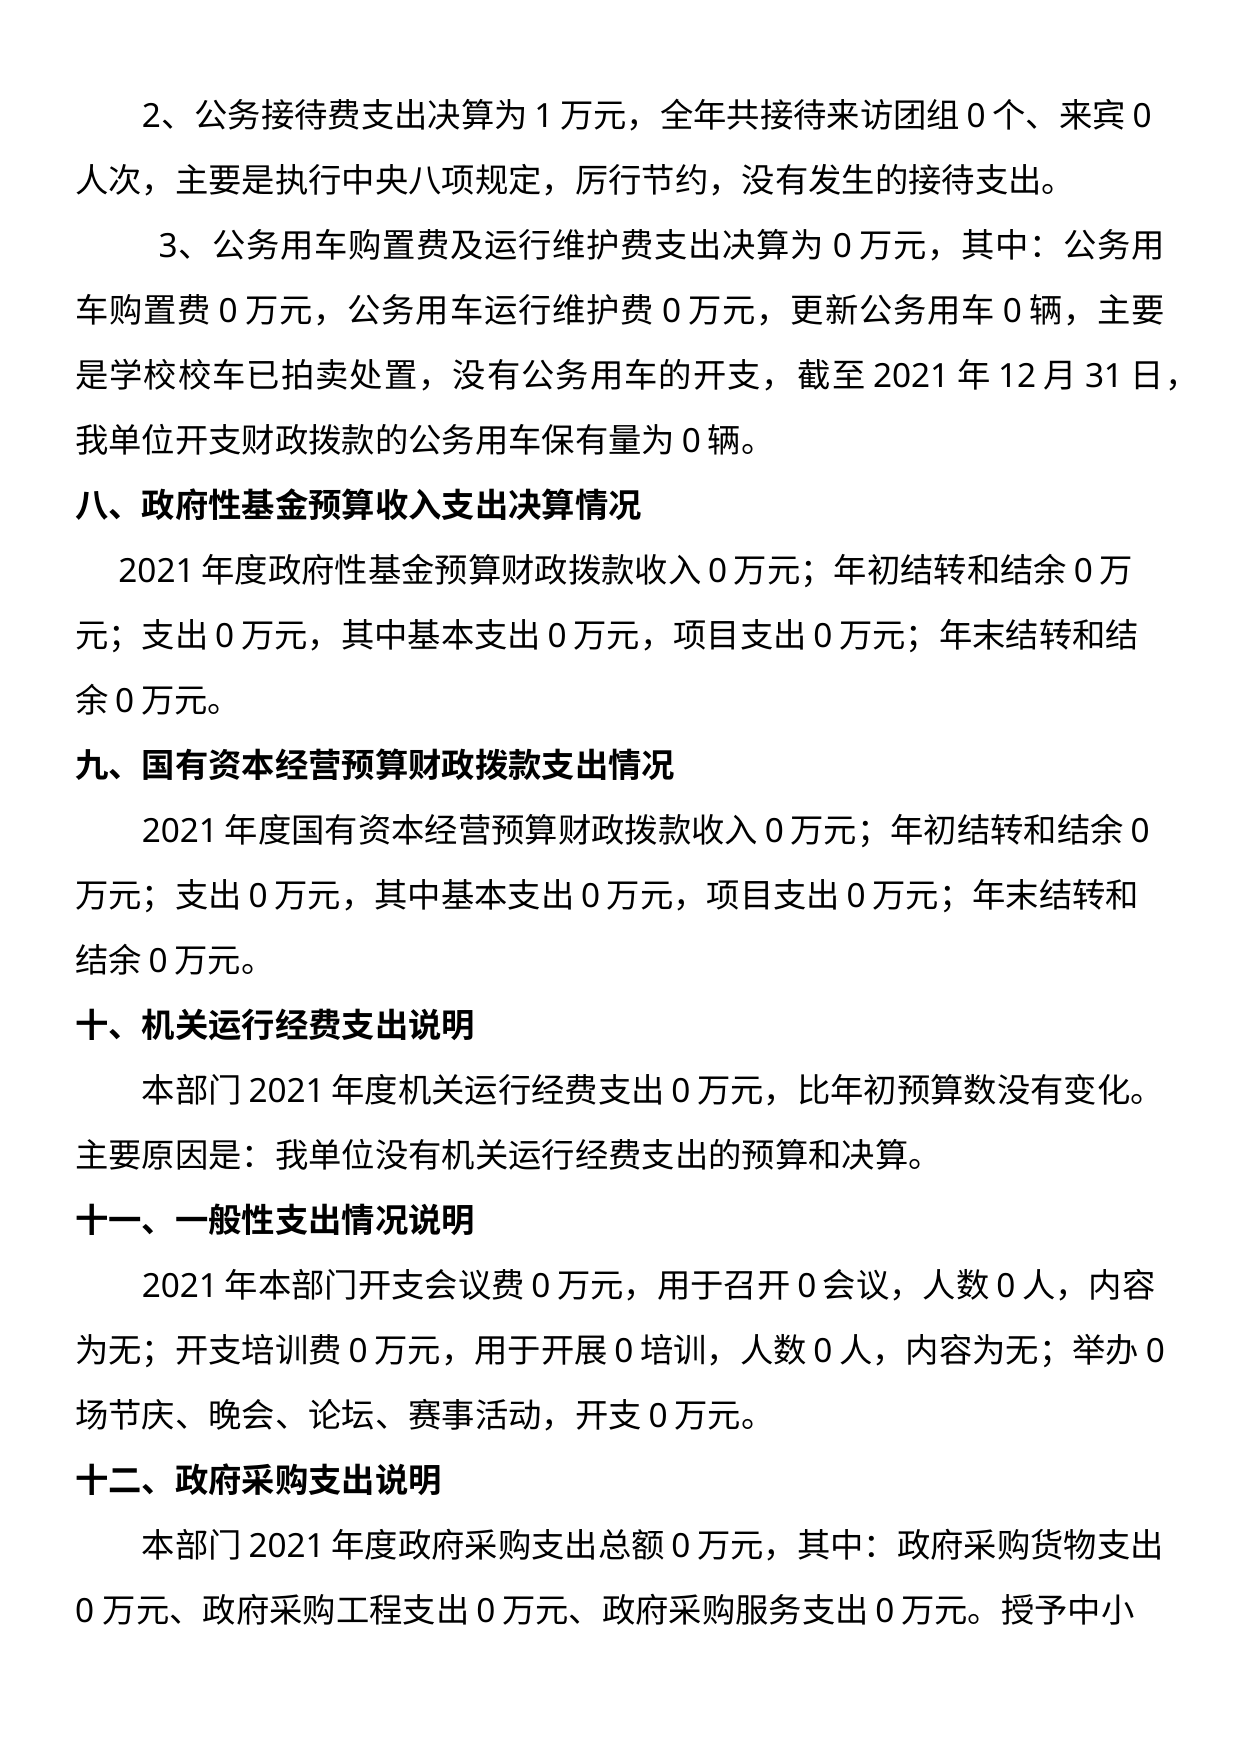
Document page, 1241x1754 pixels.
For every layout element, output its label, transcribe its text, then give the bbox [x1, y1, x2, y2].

text 十、机关运行经费支出说明 [75, 991, 1165, 1056]
text 2021年本部门开支会议费0万元，用于召开0会议，人数0人，内容为无；开支培训费0万元，用于开展0培训，人数0人，内容为无；举办0场节庆、晚会、论坛、赛事活动，开支0万元。 [75, 1251, 1165, 1446]
text 2021年度政府性基金预算财政拨款收入0万元；年初结转和结余0万元；支出0万元，其中基本支出0万元，项目支出0万元；年末结转和结余0万元。 [75, 536, 1165, 731]
text 十二、政府采购支出说明 [75, 1446, 1165, 1511]
text 九、国有资本经营预算财政拨款支出情况 [75, 731, 1165, 796]
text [75, 1511, 1165, 1641]
text 3、公务用车购置费及运行维护费支出决算为0万元，其中：公务用车购置费0万元，公务用车运行维护费0万元，更新公务用车0辆，主要是学校校车已拍卖处置，没有公务用车的开支，截至2021年12月31日，我单位开支财政拨款的公务用车保有量为0辆。 [75, 211, 1165, 471]
text 本部门2021年度机关运行经费支出0万元，比年初预算数没有变化。主要原因是：我单位没有机关运行经费支出的预算和决算。 [75, 1056, 1165, 1186]
text 八、政府性基金预算收入支出决算情况 [75, 471, 1165, 536]
text 2021年度国有资本经营预算财政拨款收入0万元；年初结转和结余0万元；支出0万元，其中基本支出0万元，项目支出0万元；年末结转和结余0万元。 [75, 796, 1165, 991]
text 十一、一般性支出情况说明 [75, 1186, 1165, 1251]
text 2、公务接待费支出决算为1万元，全年共接待来访团组0个、来宾0人次，主要是执行中央八项规定，厉行节约，没有发生的接待支出。 [75, 81, 1165, 211]
